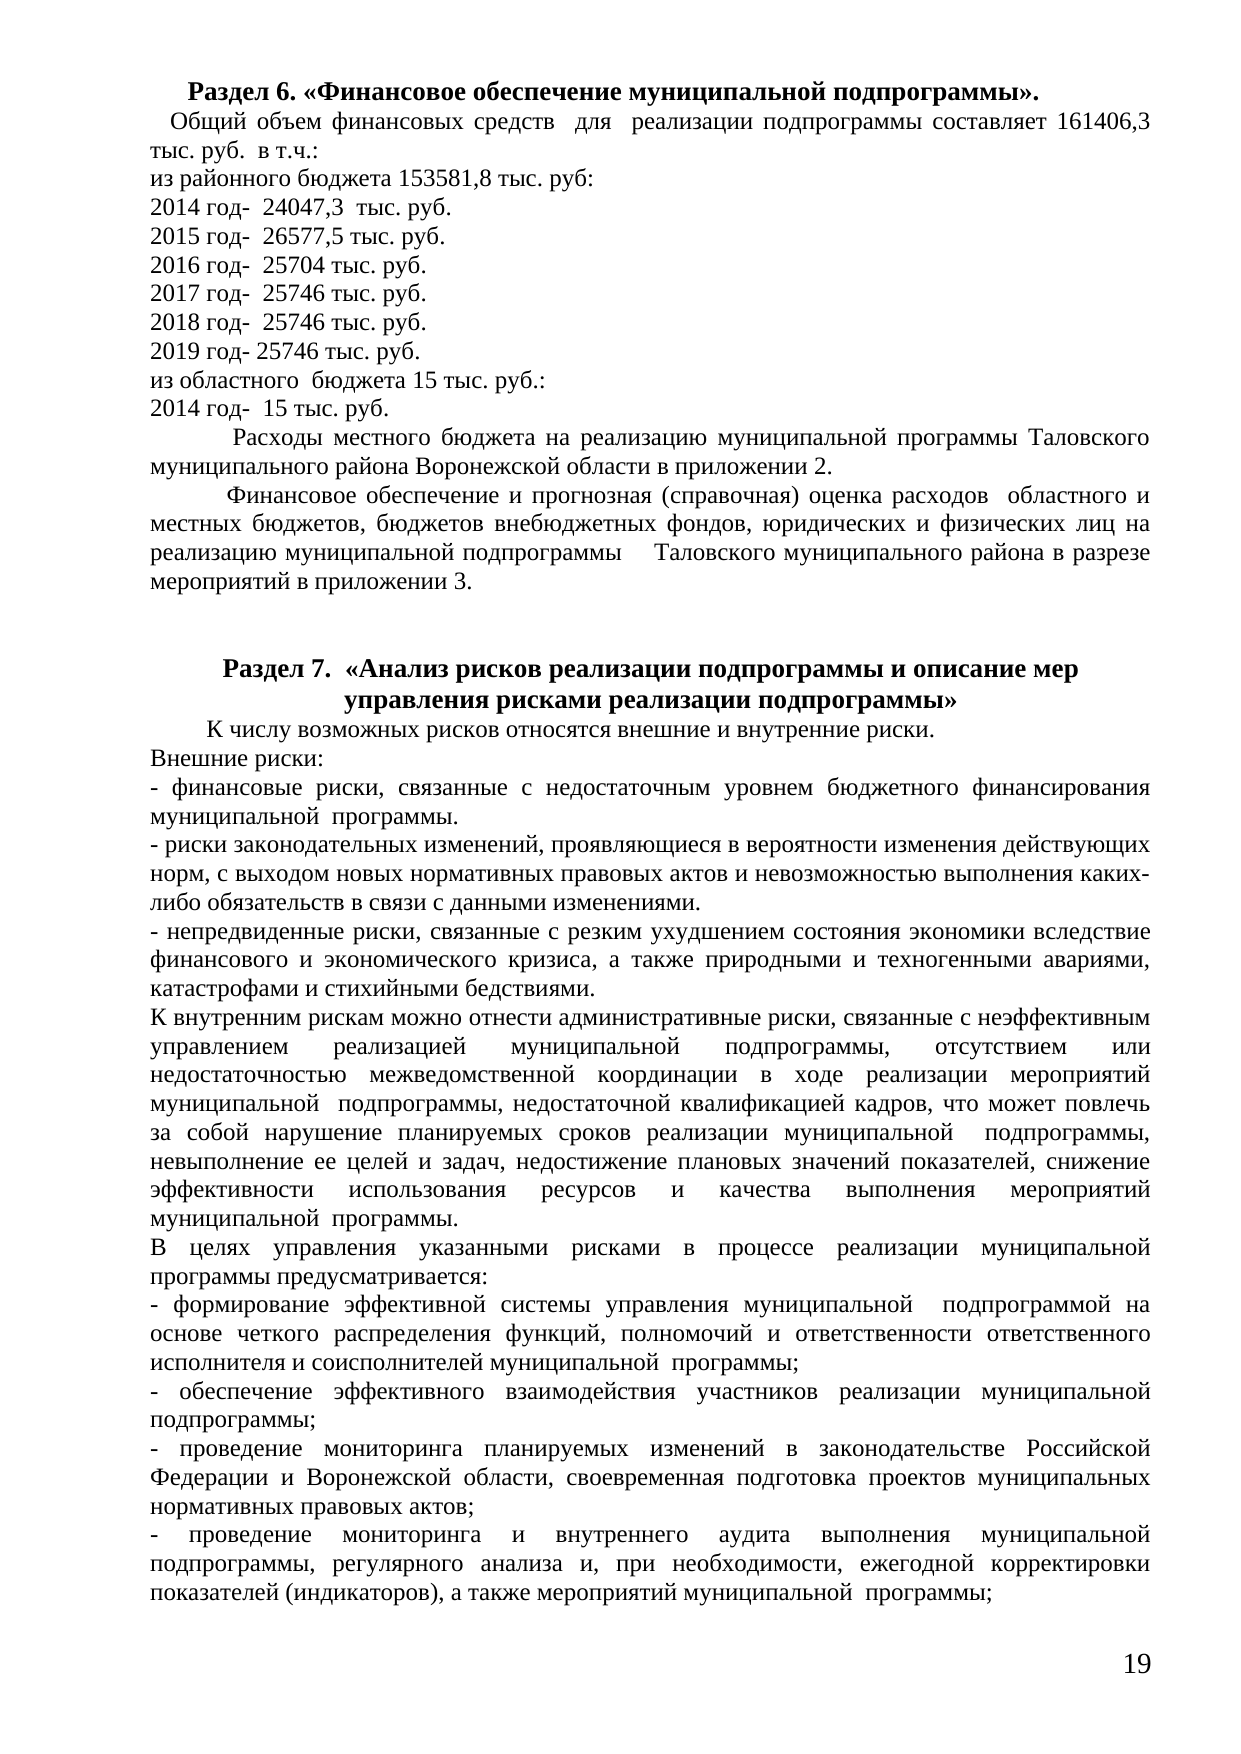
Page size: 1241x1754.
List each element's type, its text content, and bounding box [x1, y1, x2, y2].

text Внешние риски: [150, 743, 1152, 772]
text Раздел 6. «Финансовое обеспечение муниципальной подпрограммы». [187, 75, 1152, 106]
text 2014 год- 24047,3 тыс. руб. [150, 192, 1152, 221]
text К внутренним рискам можно отнести административные риски, связанные с неэффективным управлением реализацией муниципальной подпрограммы, отсутствием или недостаточностью межведомственной координации в ходе реализации мероприятий муниципальной подпрограммы, недостаточной квалификацией кадров, что может повлечь за собой нарушение планируемых сроков реализации муниципальной подпрограммы, невыполнение ее целей и задач, недостижение плановых значений показателей, снижение эффективности использования ресурсов и качества выполнения мероприятий муниципальной программы. [150, 1002, 1152, 1232]
text Расходы местного бюджета на реализацию муниципальной программы Таловского муниципального района Воронежской области в приложении 2. [150, 422, 1152, 480]
text 2014 год- 15 тыс. руб. [150, 393, 1152, 422]
text из областного бюджета 15 тыс. руб.: [150, 365, 1152, 393]
text - проведение мониторинга планируемых изменений в законодательстве Российской Федерации и Воронежской области, своевременная подготовка проектов муниципальных нормативных правовых актов; [150, 1433, 1152, 1519]
subtitle Раздел 7. «Анализ рисков реализации подпрограммы и описание мер управления рисками реализации подпрограммы» [150, 652, 1152, 714]
text - финансовые риски, связанные с недостаточным уровнем бюджетного финансирования муниципальной программы. [150, 772, 1152, 829]
text - обеспечение эффективного взаимодействия участников реализации муниципальной подпрограммы; [150, 1376, 1152, 1433]
text 2018 год- 25746 тыс. руб. [150, 307, 1152, 336]
text - формирование эффективной системы управления муниципальной подпрограммой на основе четкого распределения функций, полномочий и ответственности ответственного исполнителя и соисполнителей муниципальной программы; [150, 1289, 1152, 1376]
text - риски законодательных изменений, проявляющиеся в вероятности изменения действующих норм, с выходом новых нормативных правовых актов и невозможностью выполнения каких-либо обязательств в связи с данными изменениями. [150, 829, 1152, 916]
text 2015 год- 26577,5 тыс. руб. [150, 221, 1152, 250]
text из районного бюджета 153581,8 тыс. руб: [150, 163, 1152, 192]
text К числу возможных рисков относятся внешние и внутренние риски. [150, 714, 1152, 743]
text В целях управления указанными рисками в процессе реализации муниципальной программы предусматривается: [150, 1232, 1152, 1289]
text 2019 год- 25746 тыс. руб. [150, 336, 1152, 365]
text 2016 год- 25704 тыс. руб. [150, 250, 1152, 278]
text Финансовое обеспечение и прогнозная (справочная) оценка расходов областного и местных бюджетов, бюджетов внебюджетных фондов, юридических и физических лиц на реализацию муниципальной подпрограммы Таловского муниципального района в разрезе мероприятий в приложении 3. [150, 480, 1152, 595]
text - непредвиденные риски, связанные с резким ухудшением состояния экономики вследствие финансового и экономического кризиса, а также природными и техногенными авариями, катастрофами и стихийными бедствиями. [150, 916, 1152, 1002]
text 2017 год- 25746 тыс. руб. [150, 278, 1152, 307]
text - проведение мониторинга и внутреннего аудита выполнения муниципальной подпрограммы, регулярного анализа и, при необходимости, ежегодной корректировки показателей (индикаторов), а также мероприятий муниципальной программы; [150, 1519, 1152, 1606]
text Общий объем финансовых средств для реализации подпрограммы составляет 161406,3 тыс. руб. в т.ч.: [150, 106, 1152, 163]
